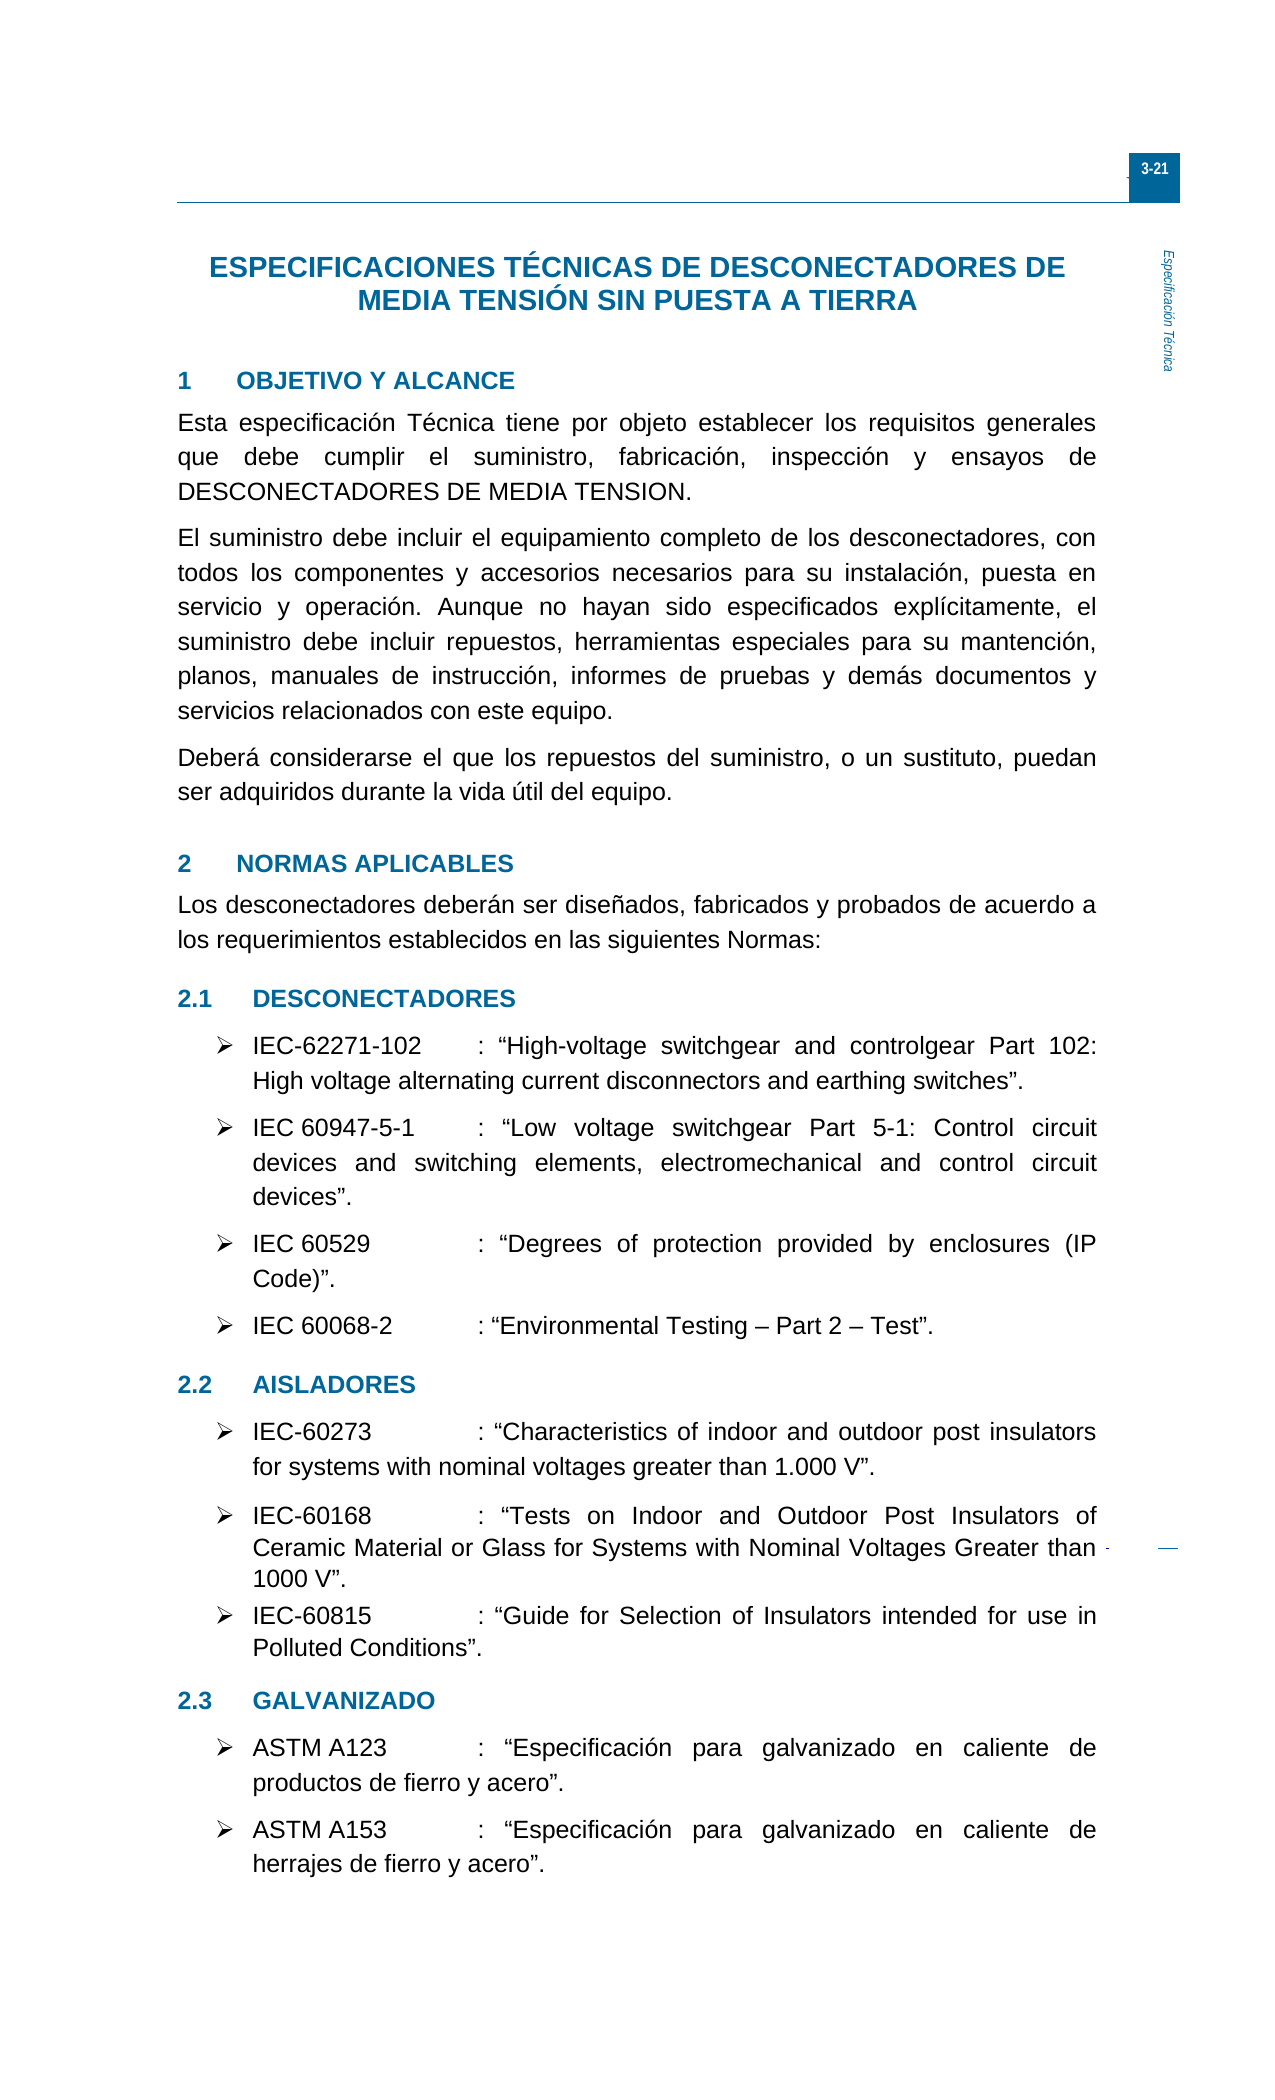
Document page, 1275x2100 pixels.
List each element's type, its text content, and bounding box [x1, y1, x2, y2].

list IEC 60529 : “Degrees of protection provided by enclosures (IP Code)”. [215, 1229, 1098, 1292]
subtitle AISLADORES [177, 1370, 1098, 1399]
text ESPECIFICACIONES TÉCNICAS DE DESCONECTADORES DE MEDIA TENSIÓN sin puesta a tierra [177, 250, 1098, 317]
subtitle GALVANIZADO [177, 1686, 1098, 1715]
list IEC-60168 : “Tests on Indoor and Outdoor Post Insulators of Ceramic Material or Glass for Systems with Nominal Voltages Greater than 1000 V”. [215, 1499, 1098, 1592]
subtitle OBJETIVO Y ALCANCE [177, 366, 1098, 395]
text Esta especificación Técnica tiene por objeto establecer los requisitos generales que debe cumplir el suministro, fabricación, inspección y ensayos de DESCONECTADORES DE MEDIA TENSION. [177, 407, 1098, 505]
text El suministro debe incluir el equipamiento completo de los desconectadores, con todos los componentes y accesorios necesarios para su instalación, puesta en servicio y operación. Aunque no hayan sido especificados explícitamente, el suministro debe incluir repuestos, herramientas especiales para su mantención, planos, manuales de instrucción, informes de pruebas y demás documentos y servicios relacionados con este equipo. [177, 523, 1098, 724]
list ASTM A123 : “Especificación para galvanizado en caliente de productos de fierro y acero”. [215, 1733, 1098, 1797]
list IEC-62271-102 : “High-voltage switchgear and controlgear Part 102: High voltage alternating current disconnectors and earthing switches”. [215, 1031, 1098, 1095]
list IEC 60068-2 : “Environmental Testing – Part 2 – Test”. [215, 1311, 1098, 1339]
subtitle NORMAS APLICABLES [177, 849, 1098, 878]
text Los desconectadores deberán ser diseñados, fabricados y probados de acuerdo a los requerimientos establecidos en las siguientes Normas: [177, 891, 1098, 954]
list IEC-60815 : “Guide for Selection of Insulators intended for use in Polluted Conditions”. [215, 1599, 1098, 1661]
list IEC-60273 : “Characteristics of indoor and outdoor post insulators for systems with nominal voltages greater than 1.000 V”. [215, 1417, 1098, 1481]
list ASTM A153 : “Especificación para galvanizado en caliente de herrajes de fierro y acero”. [215, 1815, 1098, 1878]
list IEC 60947-5-1 : “Low voltage switchgear Part 5-1: Control circuit devices and switching elements, electromechanical and control circuit devices”. [215, 1113, 1098, 1211]
text Deberá considerarse el que los repuestos del suministro, o un sustituto, puedan ser adquiridos durante la vida útil del equipo. [177, 743, 1098, 806]
subtitle DESCONECTADORES [177, 984, 1098, 1013]
